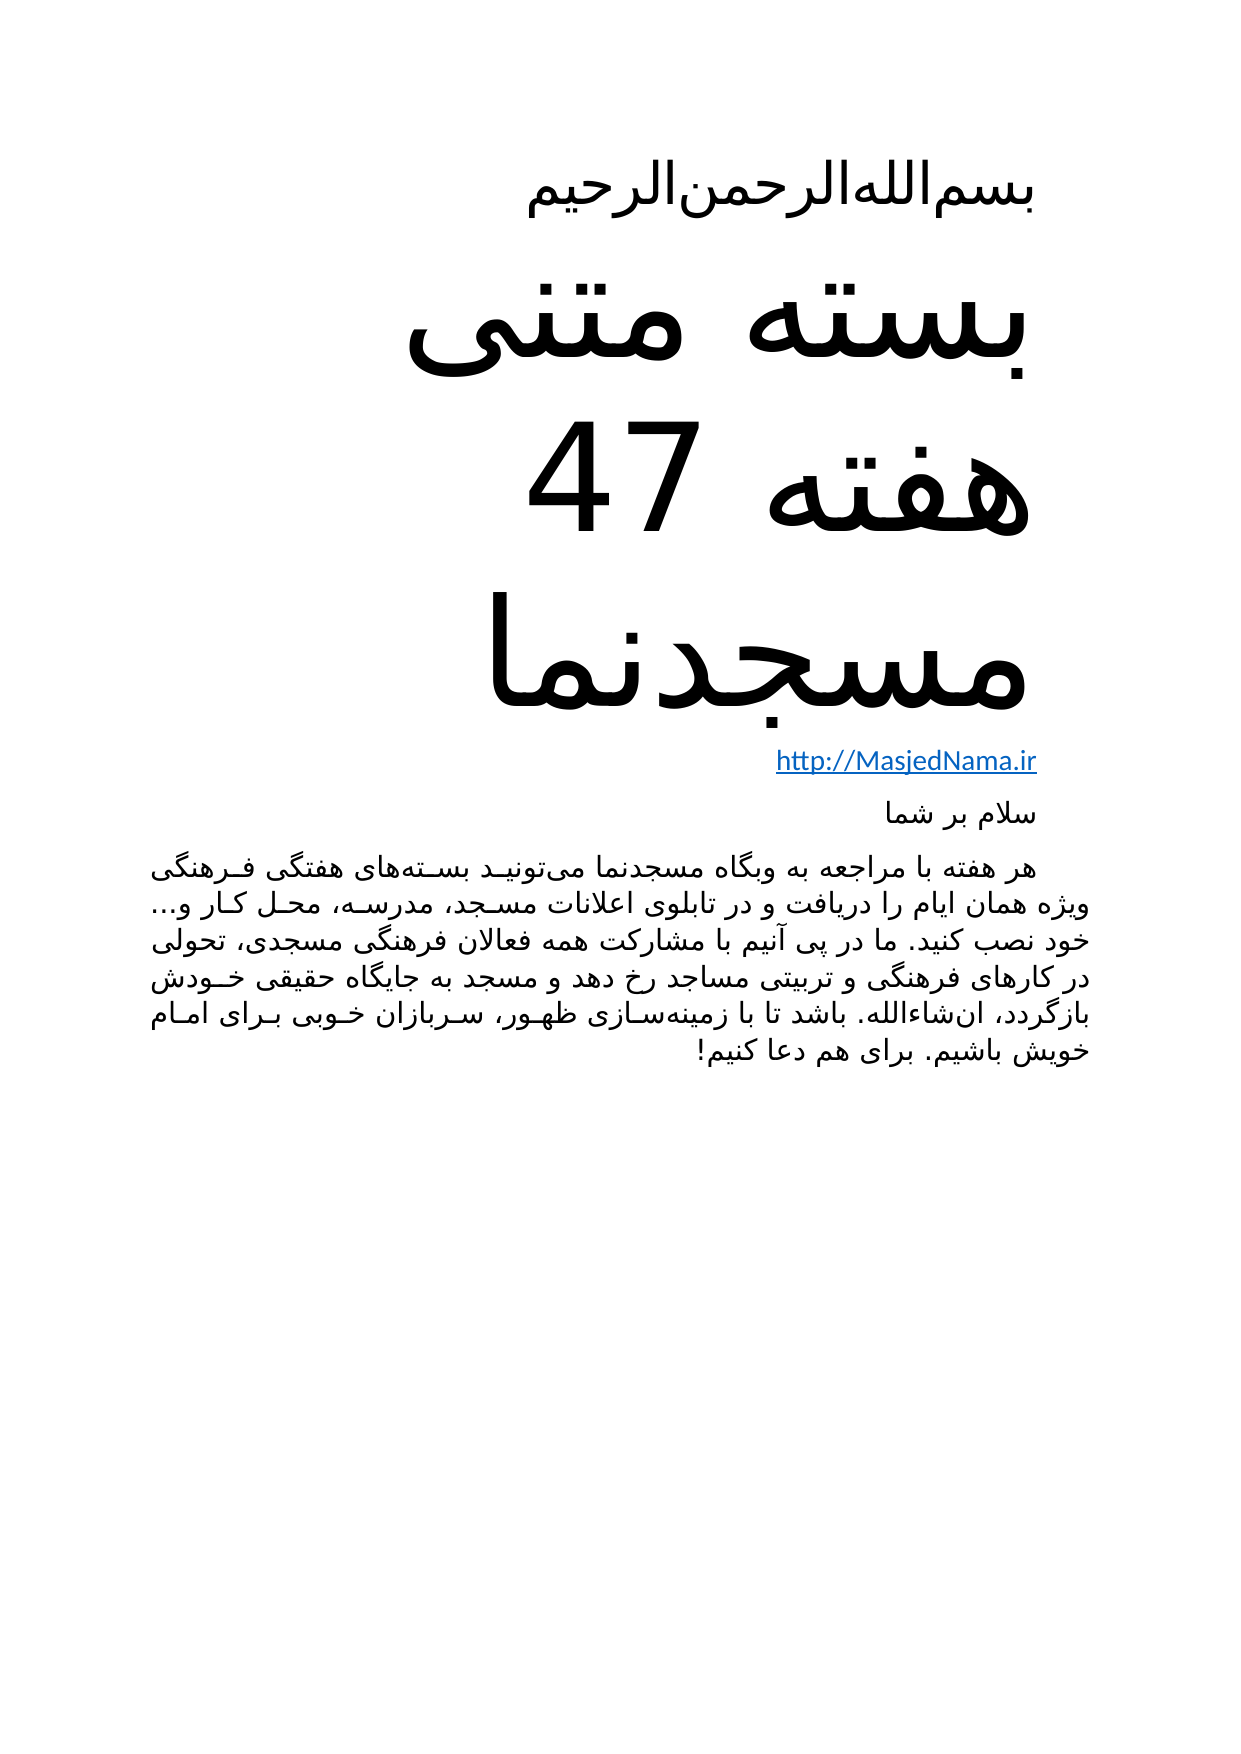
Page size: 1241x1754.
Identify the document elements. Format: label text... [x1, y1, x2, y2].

text سلام بر شما [150, 797, 1090, 831]
title هفته 47 [150, 392, 1090, 567]
title بسم‌الله‌الرحمن‌الرحیم [150, 150, 1090, 218]
title بسته متنی [150, 218, 1090, 392]
title مسجدنما [150, 567, 1090, 742]
text هر هفته با مراجعه به وبگاه مسجدنما می‌تونید بسته‌های هفتگی فرهنگی ویژه همان ایام را دریافت و در تابلوی اعلانات مسجد، مدرسه، محل کار و... خود نصب کنید. ما در پی آنیم با مشارکت همه فعالان فرهنگی مسجدی، تحولی در کارهای فرهنگی و تربیتی مساجد رخ دهد و مسجد به جایگاه حقیقی خودش بازگردد، ان‌شاءالله. باشد تا با زمینه‌سازی ظهور، سربازان خوبی برای امام خویش باشیم. برای هم دعا کنیم! [150, 850, 1090, 1067]
text http://MasjedNama.ir [150, 742, 1090, 777]
